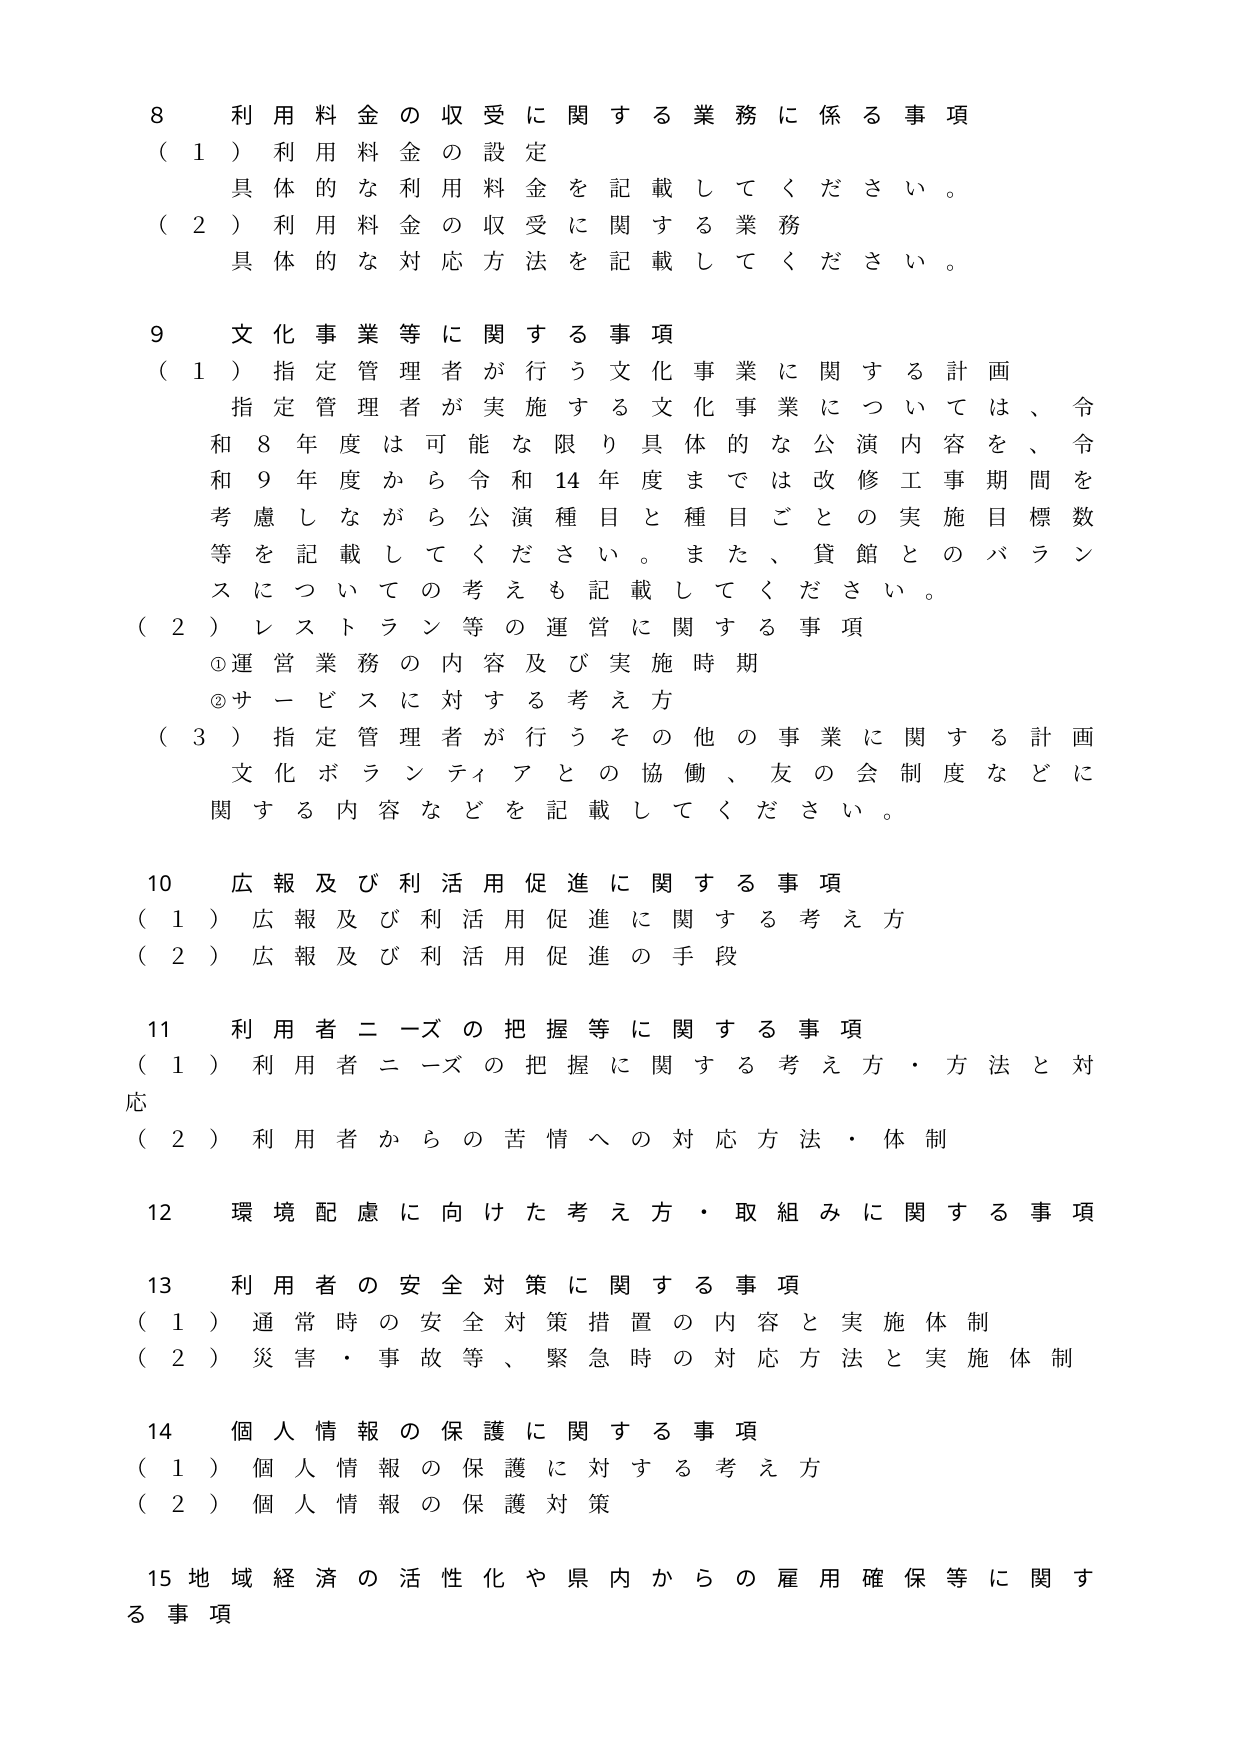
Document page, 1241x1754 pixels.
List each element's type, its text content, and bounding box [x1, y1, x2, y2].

text 12 環境配慮に向けた考え方・取組みに関する事項 [126, 1192, 1114, 1229]
text 具体的な対応方法を記載してください。 [189, 242, 1114, 278]
text 10 広報及び利活用促進に関する事項 [126, 863, 1114, 900]
text （２）個人情報の保護対策 [126, 1485, 1114, 1522]
text （１）指定管理者が行う文化事業に関する計画 [126, 352, 1114, 388]
text 13 利用者の安全対策に関する事項 [126, 1266, 1114, 1302]
text ②サービスに対する考え方 [189, 681, 1114, 717]
text （２）利用者からの苦情への対応方法・体制 [126, 1119, 1114, 1156]
text （２）利用料金の収受に関する業務 [126, 205, 1114, 242]
text （２）広報及び利活用促進の手段 [126, 937, 1114, 973]
text （２）レストラン等の運営に関する事項 [126, 607, 1114, 644]
text 15 地域経済の活性化や県内からの雇用確保等に関する事項 [126, 1558, 1114, 1631]
text （２）災害・事故等、緊急時の対応方法と実施体制 [126, 1339, 1114, 1375]
text 文化ボランティアとの協働、友の会制度などに関する内容などを記載してください。 [189, 754, 1114, 827]
text 指定管理者が実施する文化事業については、令和８年度は可能な限り具体的な公演内容を、令和９年度から令和14年度までは改修工事期間を考慮しながら公演種目と種目ごとの実施目標数等を記載してください。また、貸館とのバランスについての考えも記載してください。 [189, 388, 1114, 607]
text （１）広報及び利活用促進に関する考え方 [126, 900, 1114, 937]
text 11 利用者ニーズの把握等に関する事項 [126, 1010, 1114, 1046]
text （１）利用料金の設定 [126, 132, 1114, 169]
text 具体的な利用料金を記載してください。 [189, 169, 1114, 205]
text （１）利用者ニーズの把握に関する考え方・方法と対応 [126, 1046, 1114, 1119]
text ９ 文化事業等に関する事項 [126, 315, 1114, 352]
text （１）個人情報の保護に対する考え方 [126, 1448, 1114, 1485]
text （１）通常時の安全対策措置の内容と実施体制 [126, 1302, 1114, 1339]
text ①運営業務の内容及び実施時期 [189, 644, 1114, 681]
text 14 個人情報の保護に関する事項 [126, 1412, 1114, 1448]
text （３）指定管理者が行うその他の事業に関する計画 [126, 717, 1114, 754]
text ８ 利用料金の収受に関する業務に係る事項 [126, 96, 1114, 132]
